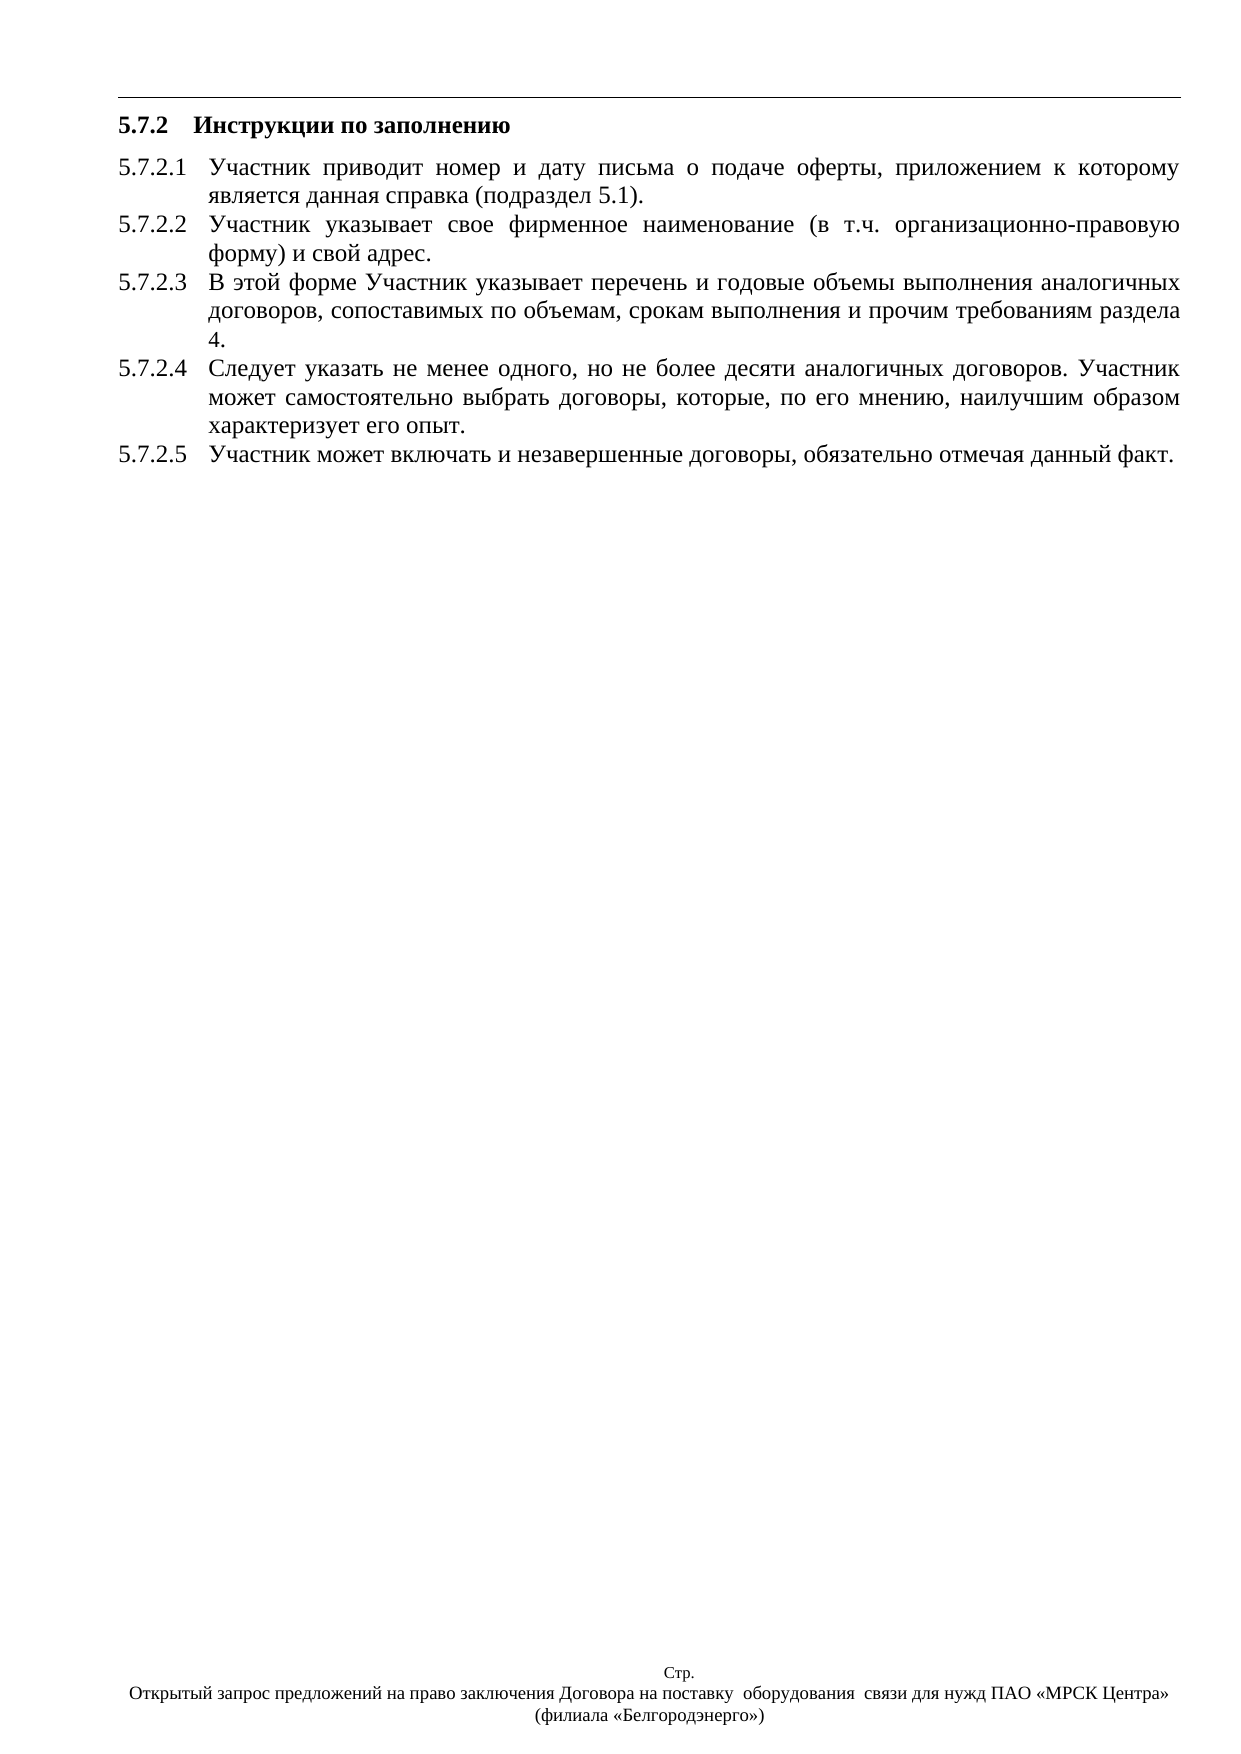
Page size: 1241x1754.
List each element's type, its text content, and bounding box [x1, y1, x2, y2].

list Следует указать не менее одного, но не более десяти аналогичных договоров. Участник может самостоятельно выбрать договоры, которые, по его мнению, наилучшим образом характеризует его опыт. [118, 353, 1181, 439]
subtitle Инструкции по заполнению [118, 111, 1181, 139]
list Участник может включать и незавершенные договоры, обязательно отмечая данный факт. [118, 439, 1181, 468]
list Участник указывает свое фирменное наименование (в т.ч. организационно-правовую форму) и свой адрес. [118, 209, 1181, 267]
